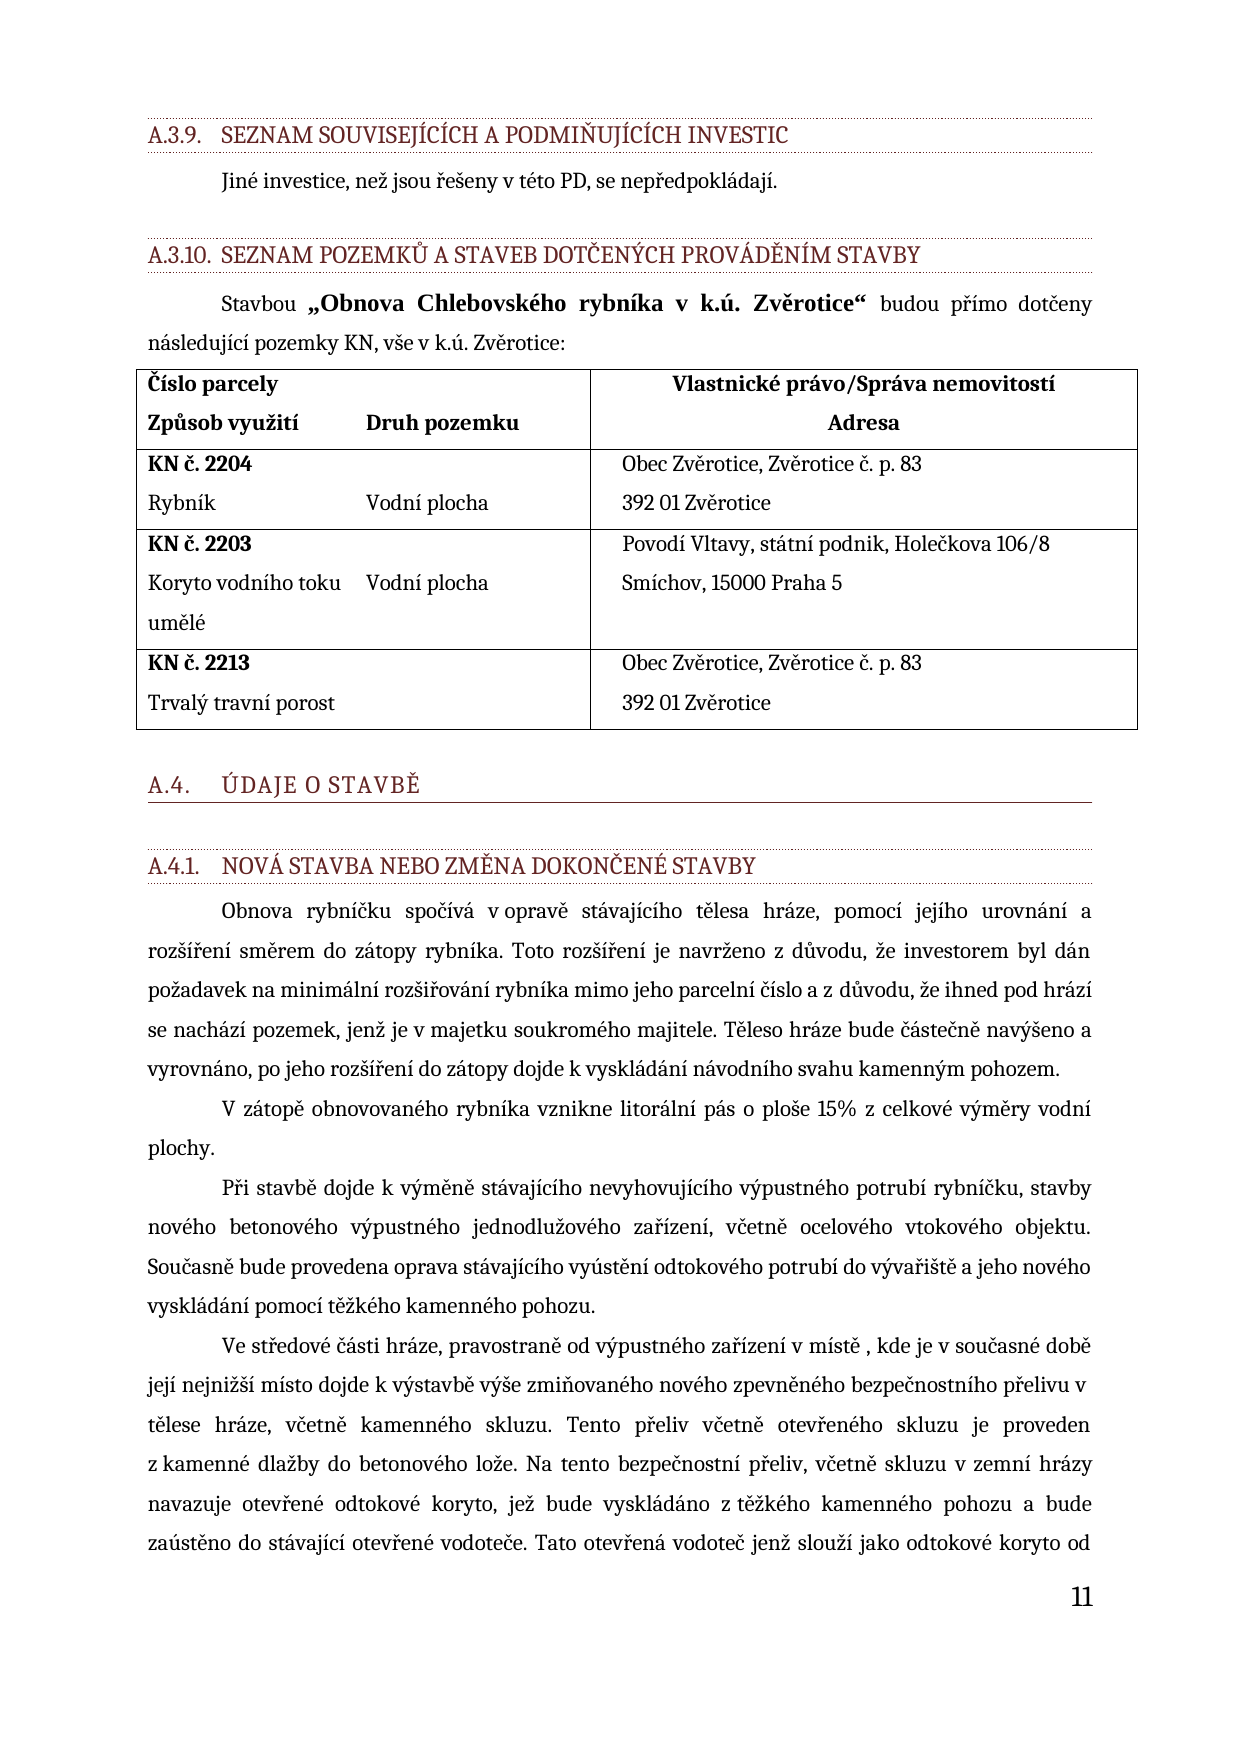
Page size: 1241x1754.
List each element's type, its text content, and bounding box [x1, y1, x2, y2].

table_cell KN č. 2203 Koryto vodního toku umělé [137, 530, 354, 649]
table_cell Vodní plocha [355, 530, 590, 649]
subtitle Údaje o stavbě [148, 771, 1092, 802]
table_cell Druh pozemku [355, 410, 590, 449]
subtitle Seznam pozemků a staveb dotčených prováděním stavby [148, 238, 1092, 273]
table_cell KN č. 2204 Rybník [137, 450, 354, 529]
table_cell Vodní plocha [355, 450, 590, 529]
subtitle Nová stavba nebo změna dokončené stavby [148, 849, 1092, 884]
table_cell Obec Zvěrotice, Zvěrotice č. p. 83 392 01 Zvěrotice [591, 450, 1137, 529]
text Stavbou „Obnova Chlebovského rybníka v k.ú. Zvěrotice“ budou přímo dotčeny následující pozemky KN, vše v k.ú. Zvěrotice: [148, 288, 1092, 356]
table_header Číslo parcely [137, 370, 590, 410]
table_cell Obec Zvěrotice, Zvěrotice č. p. 83 392 01 Zvěrotice [591, 650, 1137, 729]
text Obnova rybníčku spočívá v opravě stávajícího tělesa hráze, pomocí jejího urovnání a rozšíření směrem do zátopy rybníka. Toto rozšíření je navrženo z důvodu, že investorem byl dán požadavek na minimální rozšiřování rybníka mimo jeho parcelní číslo a z důvodu, že ihned pod hrází se nachází pozemek, jenž je v majetku soukromého majitele. Těleso hráze bude částečně navýšeno a vyrovnáno, po jeho rozšíření do zátopy dojde k vyskládání návodního svahu kamenným pohozem. [148, 898, 1092, 1083]
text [148, 1333, 1092, 1556]
table_cell KN č. 2213 Trvalý travní porost [137, 650, 354, 729]
table_cell [355, 650, 590, 729]
table_header Vlastnické právo/Správa nemovitostí [591, 370, 1137, 410]
table_cell Adresa [591, 410, 1137, 449]
subtitle Seznam souvisejících a podmiňujících investic [148, 118, 1092, 153]
table_cell Povodí Vltavy, státní podnik, Holečkova 106/8 Smíchov, 15000 Praha 5 [591, 530, 1137, 649]
text V zátopě obnovovaného rybníka vznikne litorální pás o ploše 15% z celkové výměry vodní plochy. [148, 1096, 1092, 1162]
text Při stavbě dojde k výměně stávajícího nevyhovujícího výpustného potrubí rybníčku, stavby nového betonového výpustného jednodlužového zařízení, včetně ocelového vtokového objektu. Současně bude provedena oprava stávajícího vyústění odtokového potrubí do vývařiště a jeho nového vyskládání pomocí těžkého kamenného pohozu. [148, 1175, 1092, 1319]
table_cell Způsob využití [137, 410, 354, 449]
text Jiné investice, než jsou řešeny v této PD, se nepředpokládají. [148, 167, 1092, 194]
